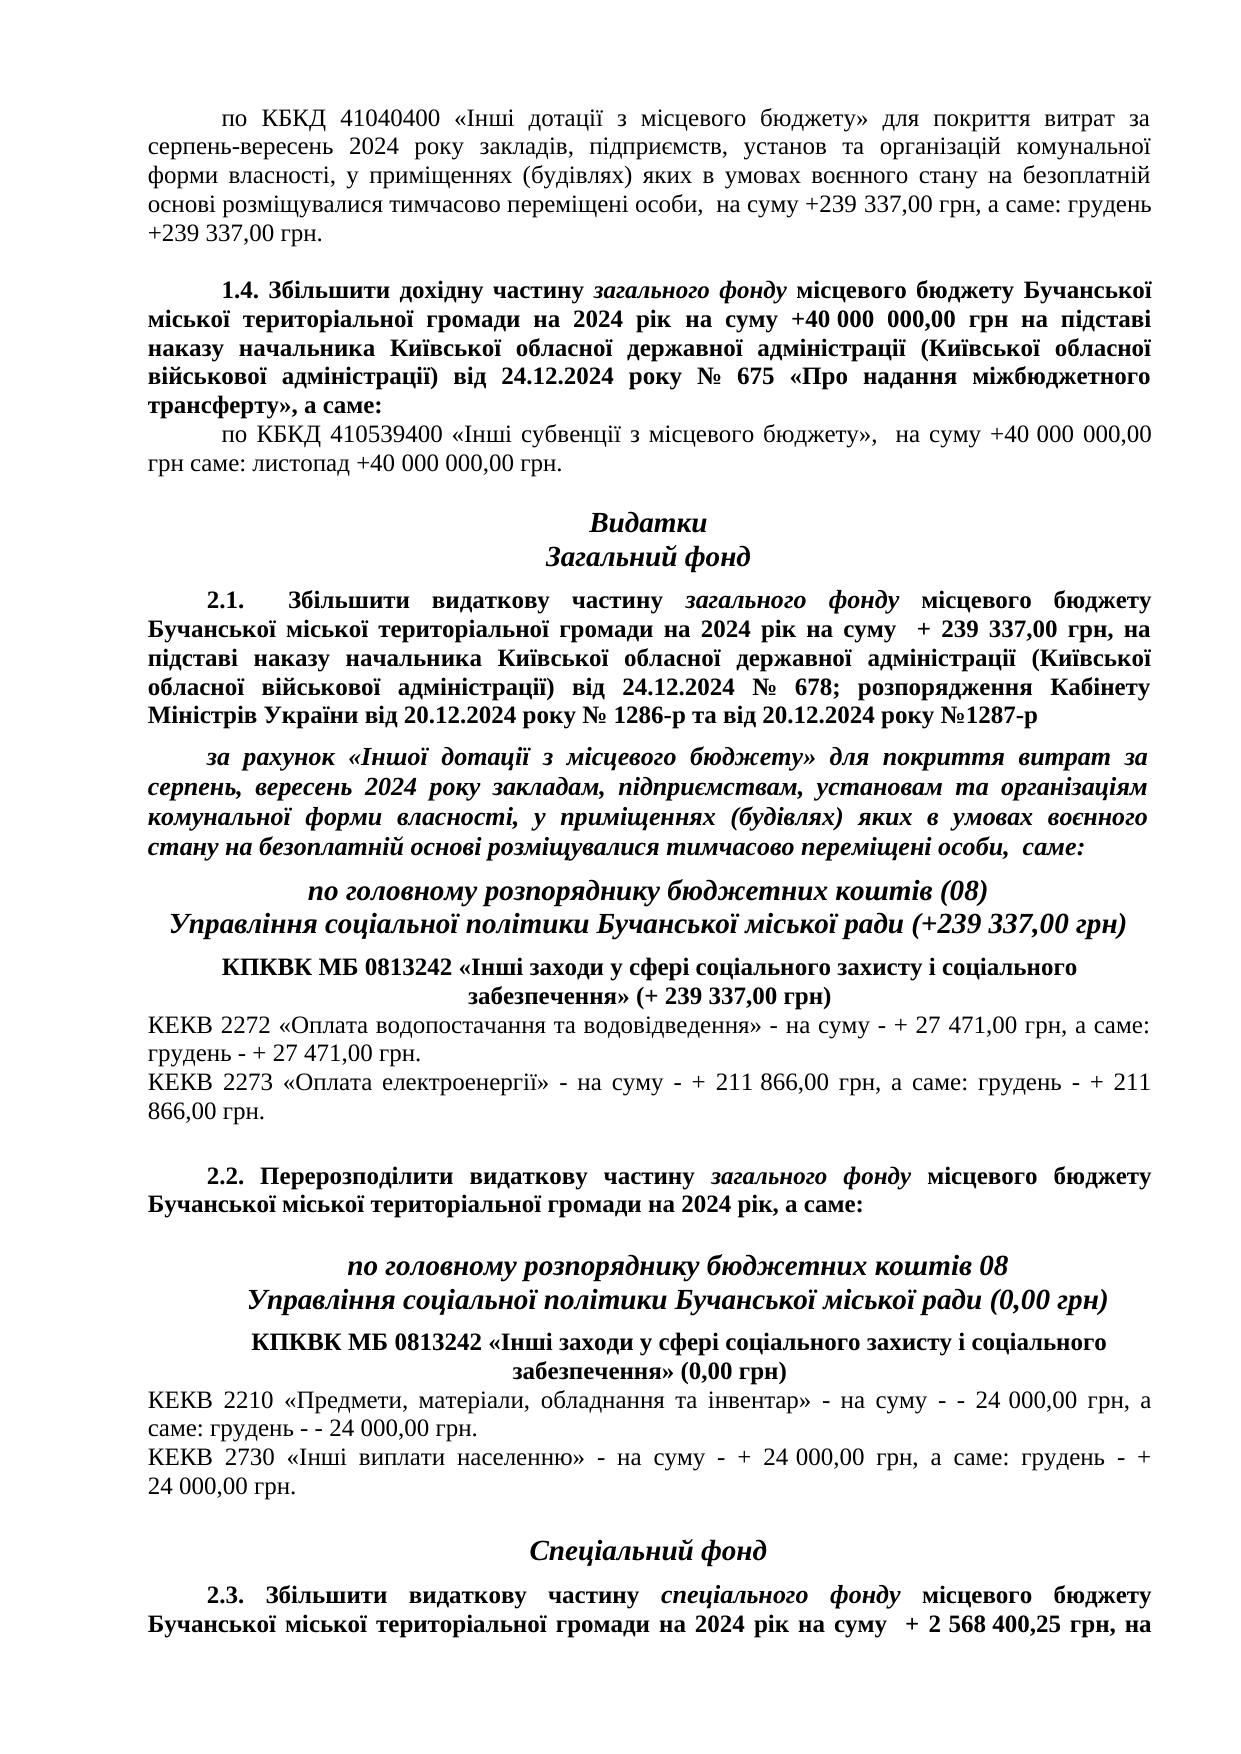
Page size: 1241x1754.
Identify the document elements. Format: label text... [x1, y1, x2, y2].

text по КБКД 41040400 «Інші дотації з місцевого бюджету» для покриття витрат за серпень-вересень 2024 року закладів, підприємств, установ та організацій комунальної форми власності, у приміщеннях (будівлях) яких в умовах воєнного стану на безоплатній основі розміщувалися тимчасово переміщені особи, на суму +239 337,00 грн, а саме: грудень +239 337,00 грн. [148, 103, 1152, 246]
text Загальний фонд [148, 539, 1152, 572]
text 1.4. Збільшити дохідну частину загального фонду місцевого бюджету Бучанської міської територіальної громади на 2024 рік на суму +40 000 000,00 грн на підставі наказу начальника Київської обласної державної адміністрації (Київської обласної військової адміністрації) від 24.12.2024 року № 675 «Про надання міжбюджетного трансферту», а саме: [148, 275, 1152, 419]
text КЕКВ 2730 «Інші виплати населенню» - на суму - + 24 000,00 грн, а саме: грудень - + 24 000,00 грн. [148, 1442, 1152, 1500]
text 2.2. Перерозподілити видаткову частину загального фонду місцевого бюджету Бучанської міської територіальної громади на 2024 рік, а саме: [148, 1161, 1152, 1218]
text Спеціальний фонд [148, 1533, 1152, 1567]
text Управління соціальної політики Бучанської міської ради (0,00 грн) [148, 1282, 1152, 1315]
text по головному розпоряднику бюджетних коштів (08) [148, 873, 1152, 907]
text КЕКВ 2273 «Оплата електроенергії» - на суму - + 211 866,00 грн, а саме: грудень - + 211 866,00 грн. [148, 1067, 1152, 1125]
text КЕКВ 2272 «Оплата водопостачання та водовідведення» - на суму - + 27 471,00 грн, а саме: грудень - + 27 471,00 грн. [148, 1010, 1152, 1067]
text КПКВК МБ 0813242 «Інші заходи у сфері соціального захисту і соціального забезпечення» (+ 239 337,00 грн) [148, 952, 1152, 1010]
text 2.1. Збільшити видаткову частину загального фонду місцевого бюджету Бучанської міської територіальної громади на 2024 рік на суму + 239 337,00 грн, на підставі наказу начальника Київської обласної державної адміністрації (Київської обласної військової адміністрації) від 24.12.2024 № 678; розпорядження Кабінету Міністрів України від 20.12.2024 року № 1286-р та від 20.12.2024 року №1287-р [148, 584, 1152, 729]
text КПКВК МБ 0813242 «Інші заходи у сфері соціального захисту і соціального забезпечення» (0,00 грн) [148, 1327, 1152, 1385]
text Управління соціальної політики Бучанської міської ради (+239 337,00 грн) [148, 907, 1152, 940]
text по КБКД 410539400 «Інші субвенції з місцевого бюджету», на суму +40 000 000,00 грн саме: листопад +40 000 000,00 грн. [148, 419, 1152, 476]
text по головному розпоряднику бюджетних коштів 08 [148, 1248, 1152, 1282]
text за рахунок «Іншої дотації з місцевого бюджету» для покриття витрат за серпень, вересень 2024 року закладам, підприємствам, установам та організаціям комунальної форми власності, у приміщеннях (будівлях) яких в умовах воєнного стану на безоплатній основі розміщувалися тимчасово переміщені особи, саме: [148, 741, 1152, 861]
text КЕКВ 2210 «Предмети, матеріали, обладнання та інвентар» - на суму - - 24 000,00 грн, а саме: грудень - - 24 000,00 грн. [148, 1385, 1152, 1442]
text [148, 1579, 1152, 1638]
text Видатки [148, 505, 1152, 539]
